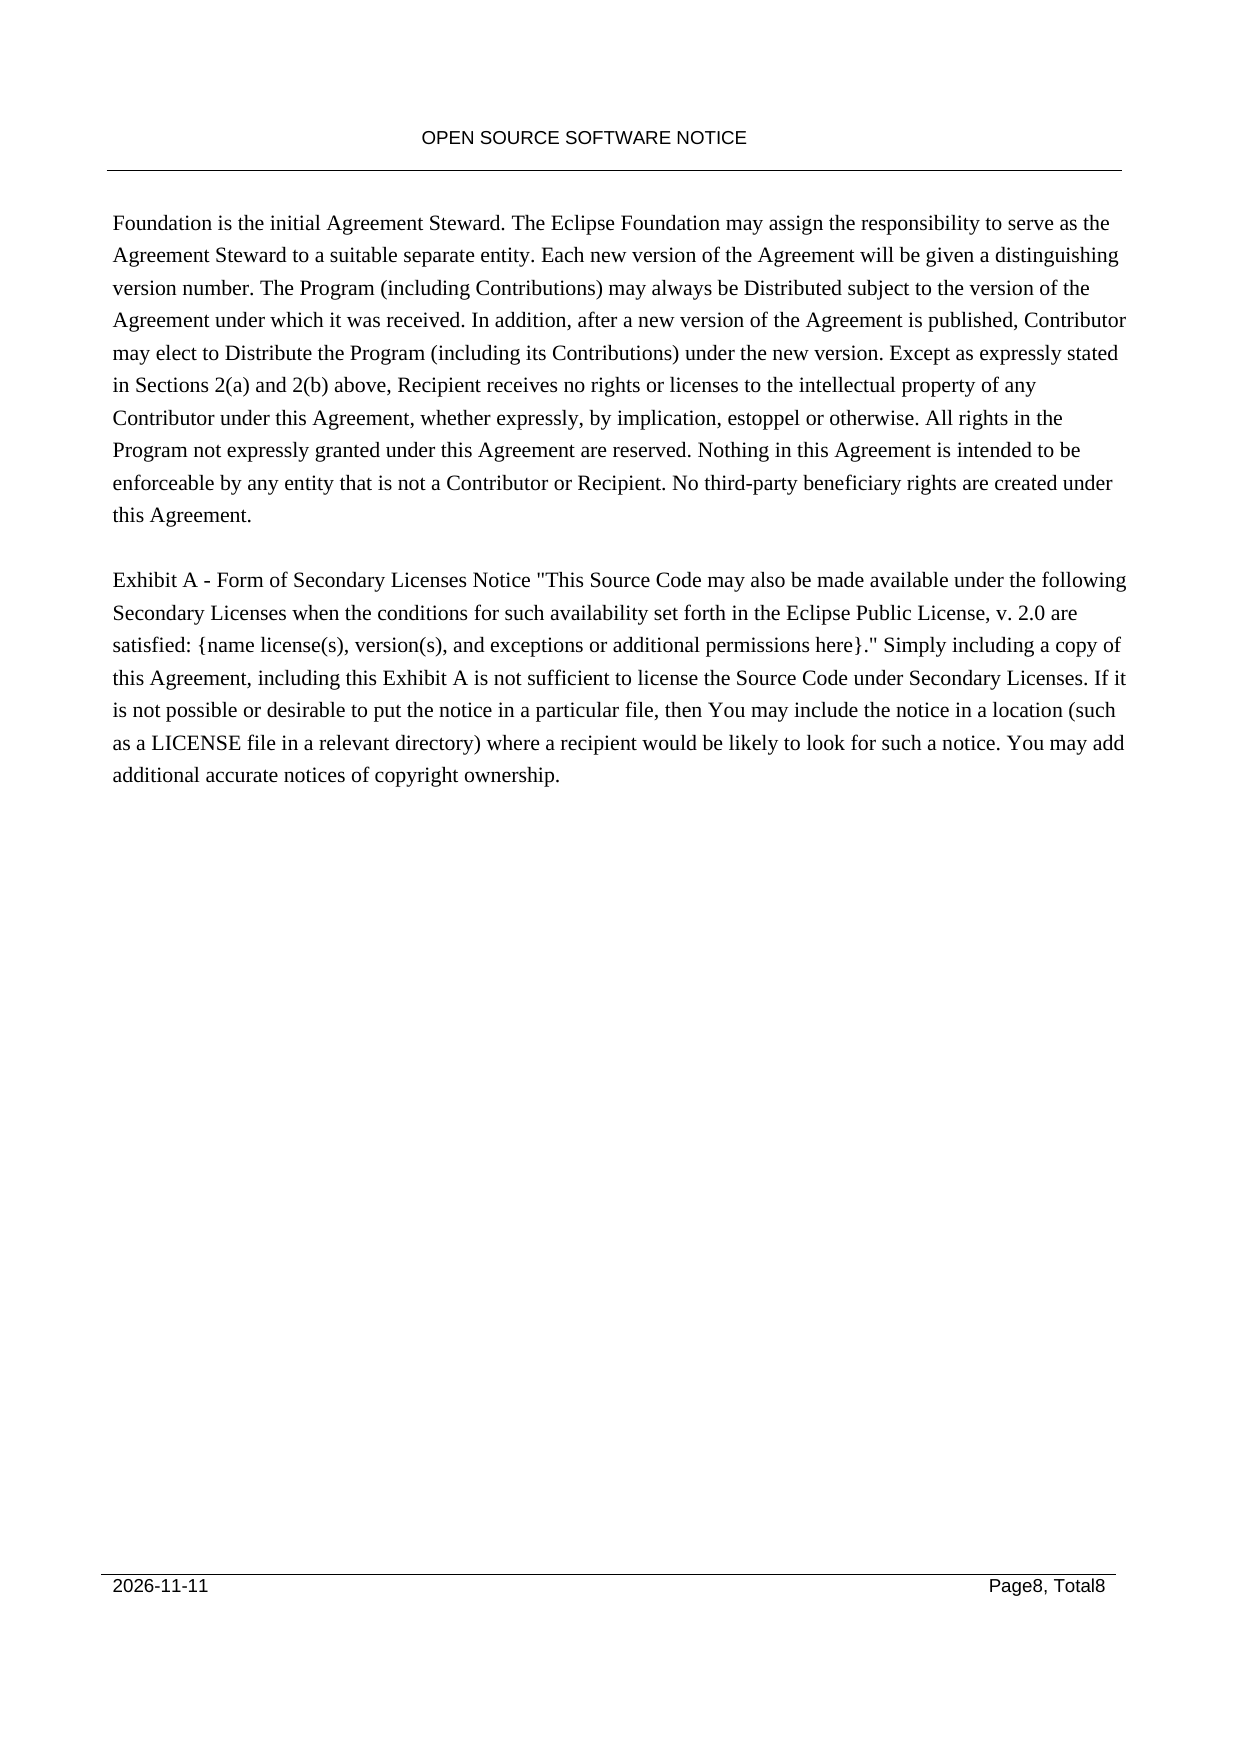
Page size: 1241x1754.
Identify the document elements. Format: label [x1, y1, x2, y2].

text [112, 206, 1128, 824]
